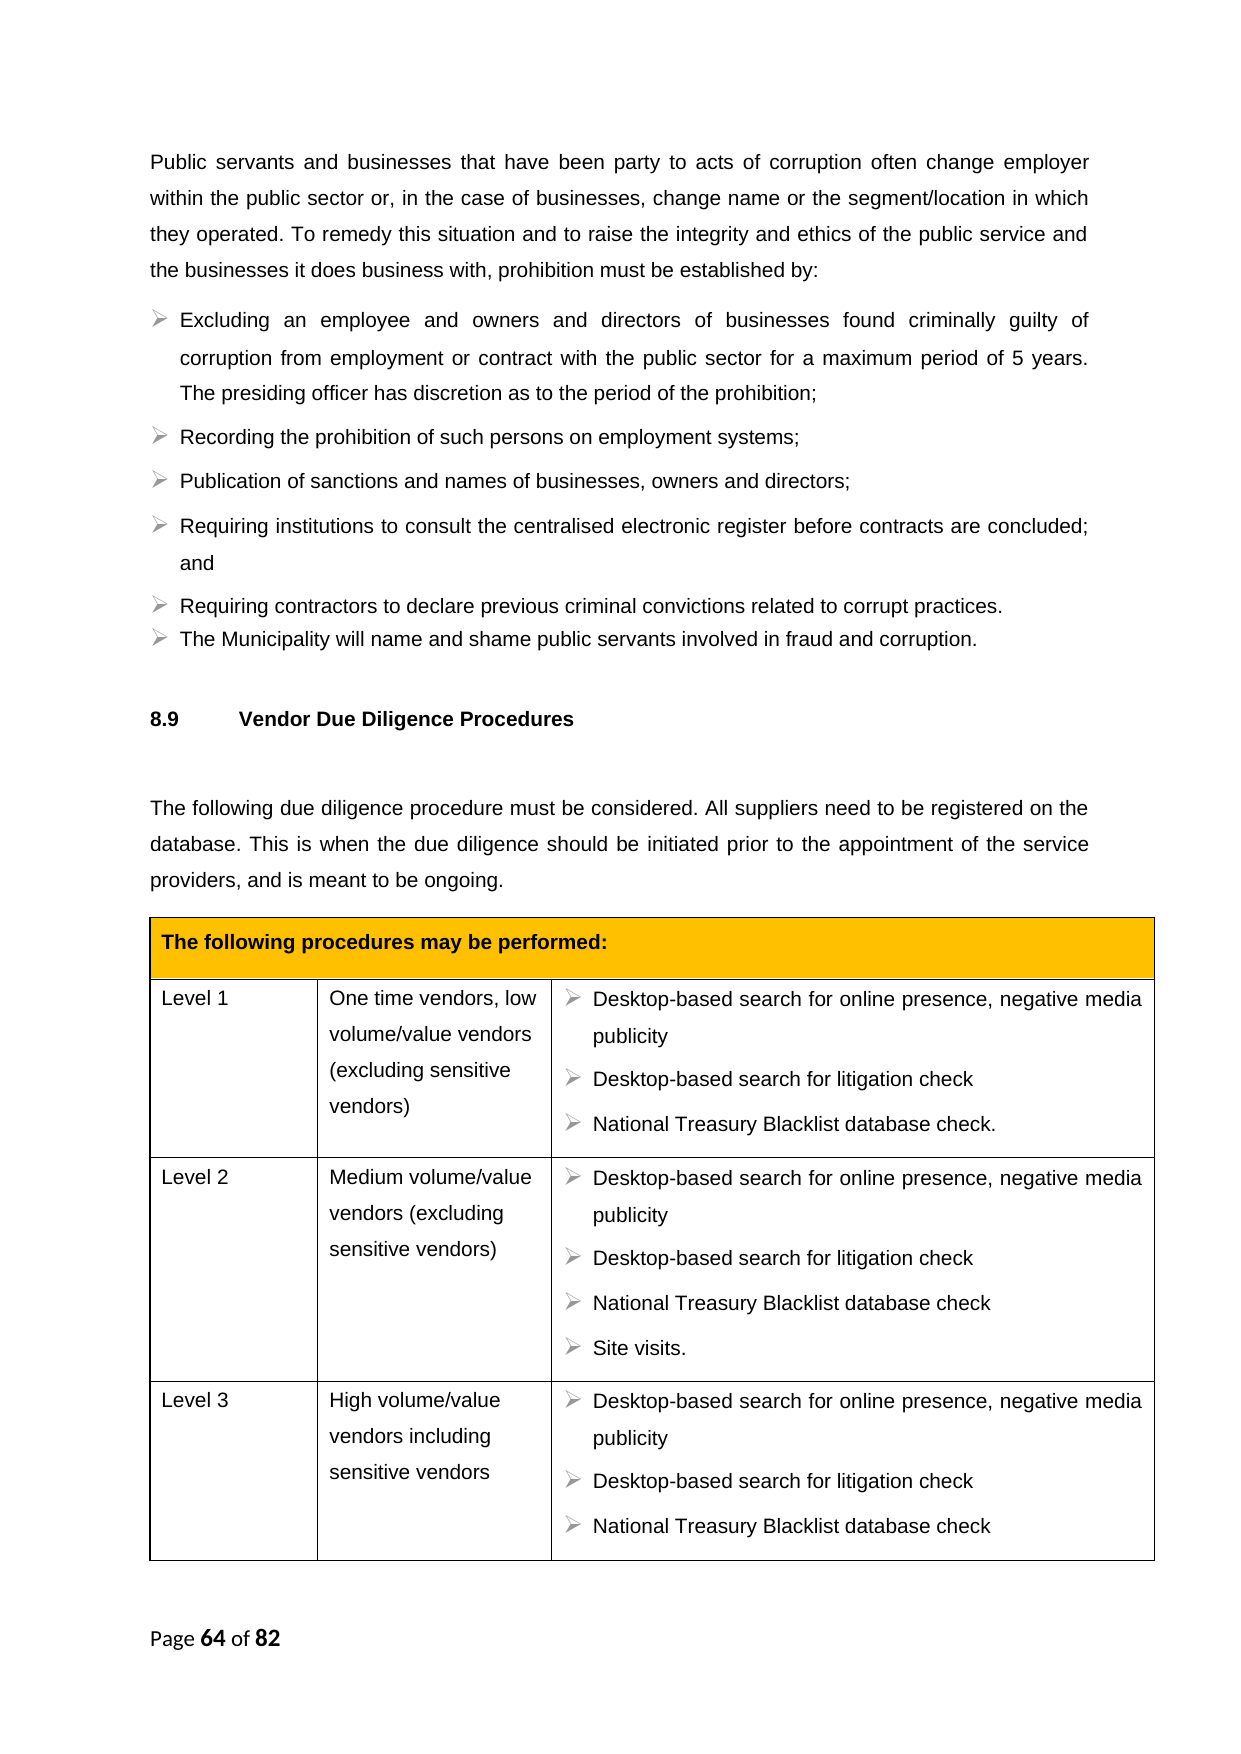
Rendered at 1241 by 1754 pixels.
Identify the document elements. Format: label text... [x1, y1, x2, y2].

table_cell Level 1 [151, 980, 317, 1157]
subtitle 8.9 Vendor Due Diligence Procedures [150, 707, 1090, 731]
text Recording the prohibition of such persons on employment systems; [150, 424, 1090, 449]
table_cell Level 2 [151, 1158, 317, 1381]
table_cell Medium volume/value vendors (excluding sensitive vendors) [318, 1158, 551, 1381]
text The Municipality will name and shame public servants involved in fraud and corruption. [150, 627, 1090, 652]
table_cell Desktop-based search for online presence, negative media publicity Desktop-based search for litigation check National Treasury Blacklist database check Site visits. [552, 1158, 1154, 1381]
text Requiring institutions to consult the centralised electronic register before contracts are concluded; and [150, 514, 1090, 575]
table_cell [318, 1382, 551, 1559]
text The following due diligence procedure must be considered. All suppliers need to be registered on the database. This is when the due diligence should be initiated prior to the appointment of the service providers, and is meant to be ongoing. [150, 796, 1090, 892]
text Publication of sanctions and names of businesses, owners and directors; [150, 469, 1090, 494]
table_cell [552, 1382, 1154, 1559]
table_cell Desktop-based search for online presence, negative media publicity Desktop-based search for litigation check National Treasury Blacklist database check. [552, 980, 1154, 1157]
text Requiring contractors to declare previous criminal convictions related to corrupt practices. [150, 594, 1090, 619]
text Public servants and businesses that have been party to acts of corruption often change employer within the public sector or, in the case of businesses, change name or the segment/location in which they operated. To remedy this situation and to raise the integrity and ethics of the public service and the businesses it does business with, prohibition must be established by: [150, 150, 1090, 282]
table_cell Level 3 [151, 1382, 317, 1559]
text Excluding an employee and owners and directors of businesses found criminally guilty of corruption from employment or contract with the public sector for a maximum period of 5 years. The presiding officer has discretion as to the period of the prohibition; [150, 308, 1090, 405]
table_cell One time vendors, low volume/value vendors (excluding sensitive vendors) [318, 980, 551, 1157]
table_header The following procedures may be performed: [151, 918, 1154, 978]
